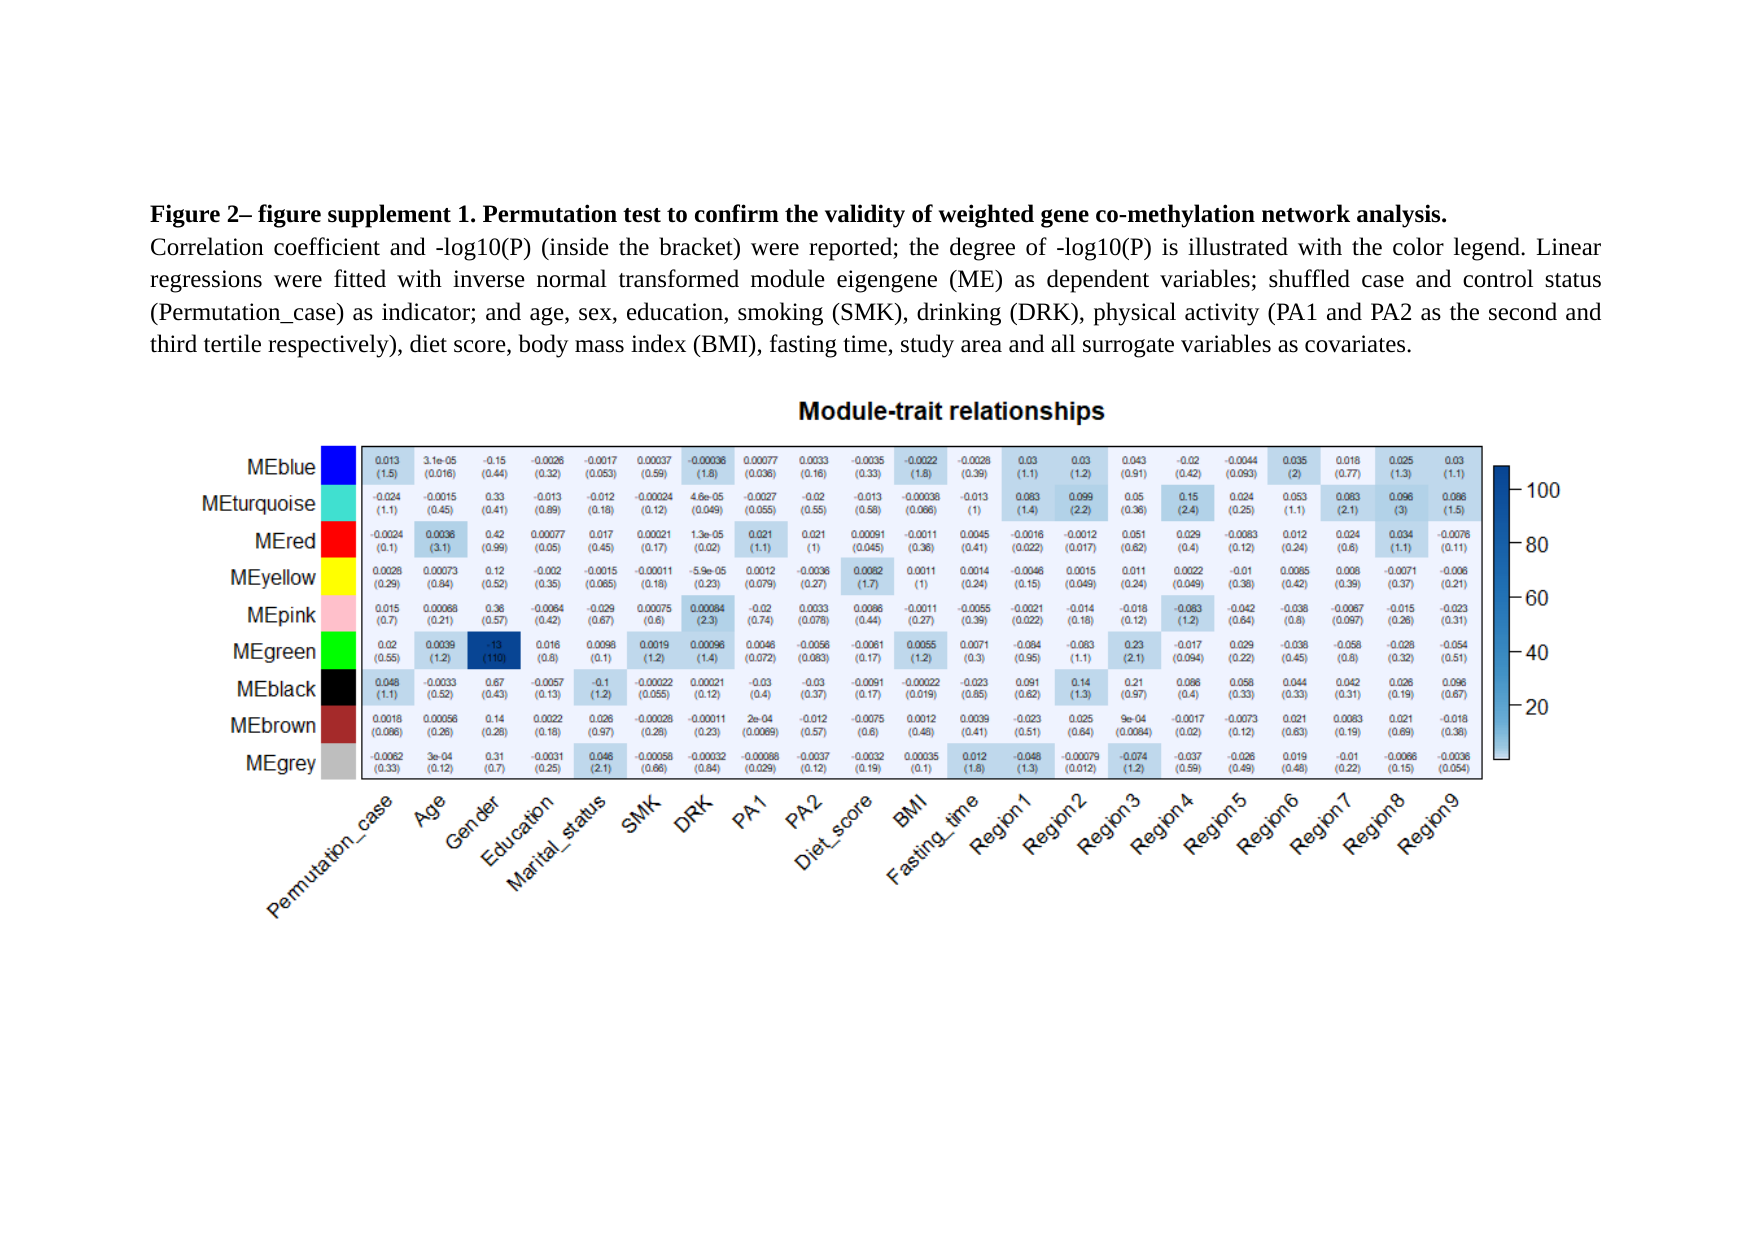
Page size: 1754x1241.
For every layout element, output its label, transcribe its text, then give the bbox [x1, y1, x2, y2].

text Correlation coefficient and -log10(P) (inside the bracket) were reported; the degree of -log10(P) is illustrated with the color legend. Linear regressions were fitted with inverse normal transformed module eigengene (ME) as dependent variables; shuffled case and control status (Permutation_case) as indicator; and age, sex, education, smoking (SMK), drinking (DRK), physical activity (PA1 and PA2 as the second and third tertile respectively), diet score, body mass index (BMI), fasting time, study area and all surrogate variables as covariates. [150, 230, 1604, 360]
text Figure 2– figure supplement 1. Permutation test to confirm the validity of weighted gene co-methylation network analysis. [150, 198, 1604, 230]
picture [150, 372, 1614, 926]
